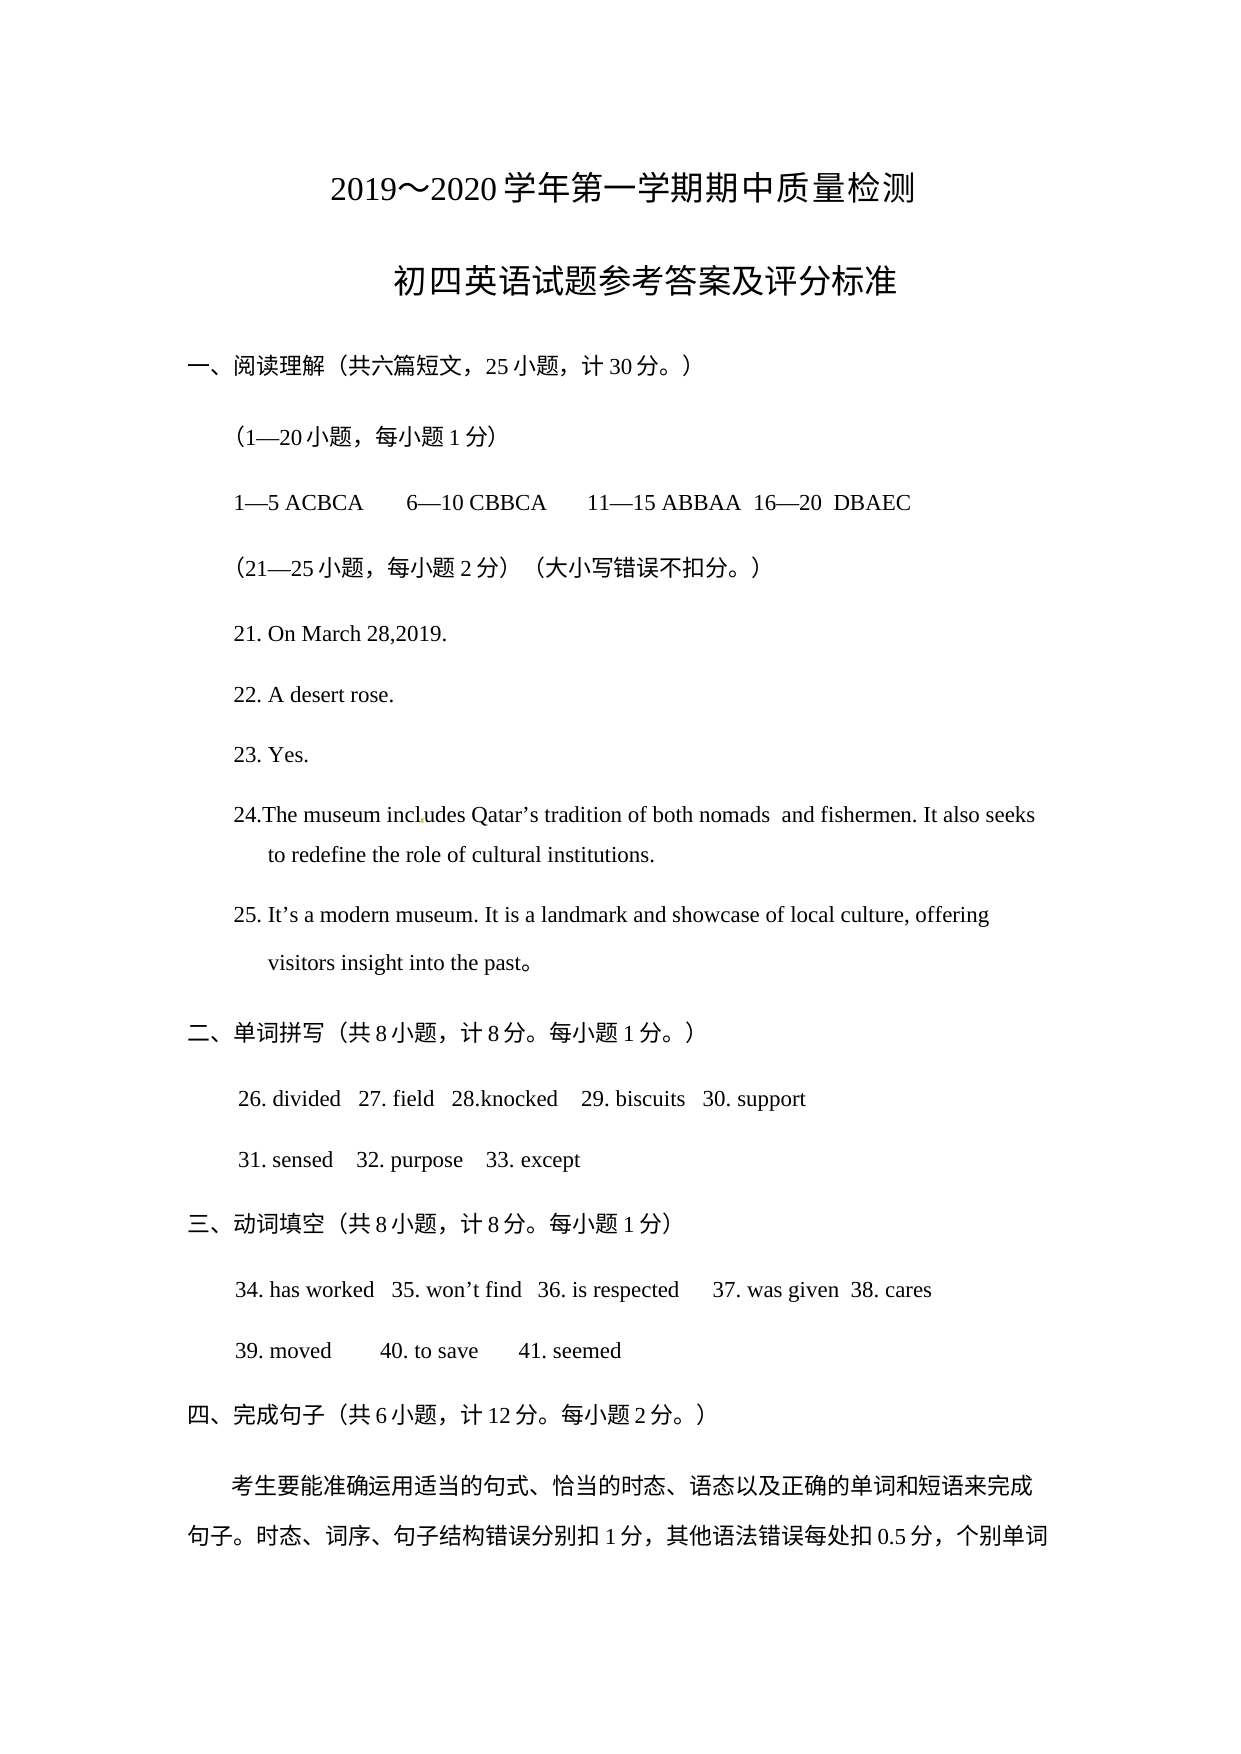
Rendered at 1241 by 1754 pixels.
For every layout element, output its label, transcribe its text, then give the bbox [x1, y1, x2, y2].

text 初四英语试题参考答案及评分标准 [187, 255, 1053, 303]
text 2019～2020学年第一学期期中质量检测 [187, 162, 1053, 210]
text 1—5 ACBCA 6—10 CBBCA 11—15 ABBAA 16—20 DBAEC [187, 489, 1053, 516]
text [187, 1468, 1053, 1551]
text 一、阅读理解（共六篇短文，25小题，计30分。） [187, 348, 1053, 381]
text 26. divided 27. field 28.knocked 29. biscuits 30. support [238, 1085, 1053, 1112]
text 25. It’s a modern museum. It is a landmark and showcase of local culture, offering visitors insight into the past。 [233, 901, 1053, 977]
text 34. has worked 35. won’t find 36. is respected 37. was given 38. cares [233, 1277, 1053, 1303]
text 22. A desert rose. [187, 681, 1053, 707]
text （1—20小题，每小题1分） [187, 419, 1053, 452]
text 24.The museum includes Qatar’s tradition of both nomads and fishermen. It also seeks to redefine the role of cultural institutions. [233, 801, 1053, 867]
text 三、动词填空（共8小题，计8分。每小题1分） [187, 1206, 1053, 1239]
text （21—25小题，每小题2分）（大小写错误不扣分。） [187, 550, 1053, 583]
text 23. Yes. [187, 741, 1053, 767]
text 四、完成句子（共6小题，计12分。每小题2分。） [187, 1397, 1053, 1430]
text 31. sensed 32. purpose 33. except [238, 1146, 1053, 1172]
text 39. moved 40. to save 41. seemed [233, 1337, 1053, 1363]
text 二、单词拼写（共8小题，计8分。每小题1分。） [187, 1015, 1053, 1048]
text 21. On March 28,2019. [187, 620, 1053, 647]
